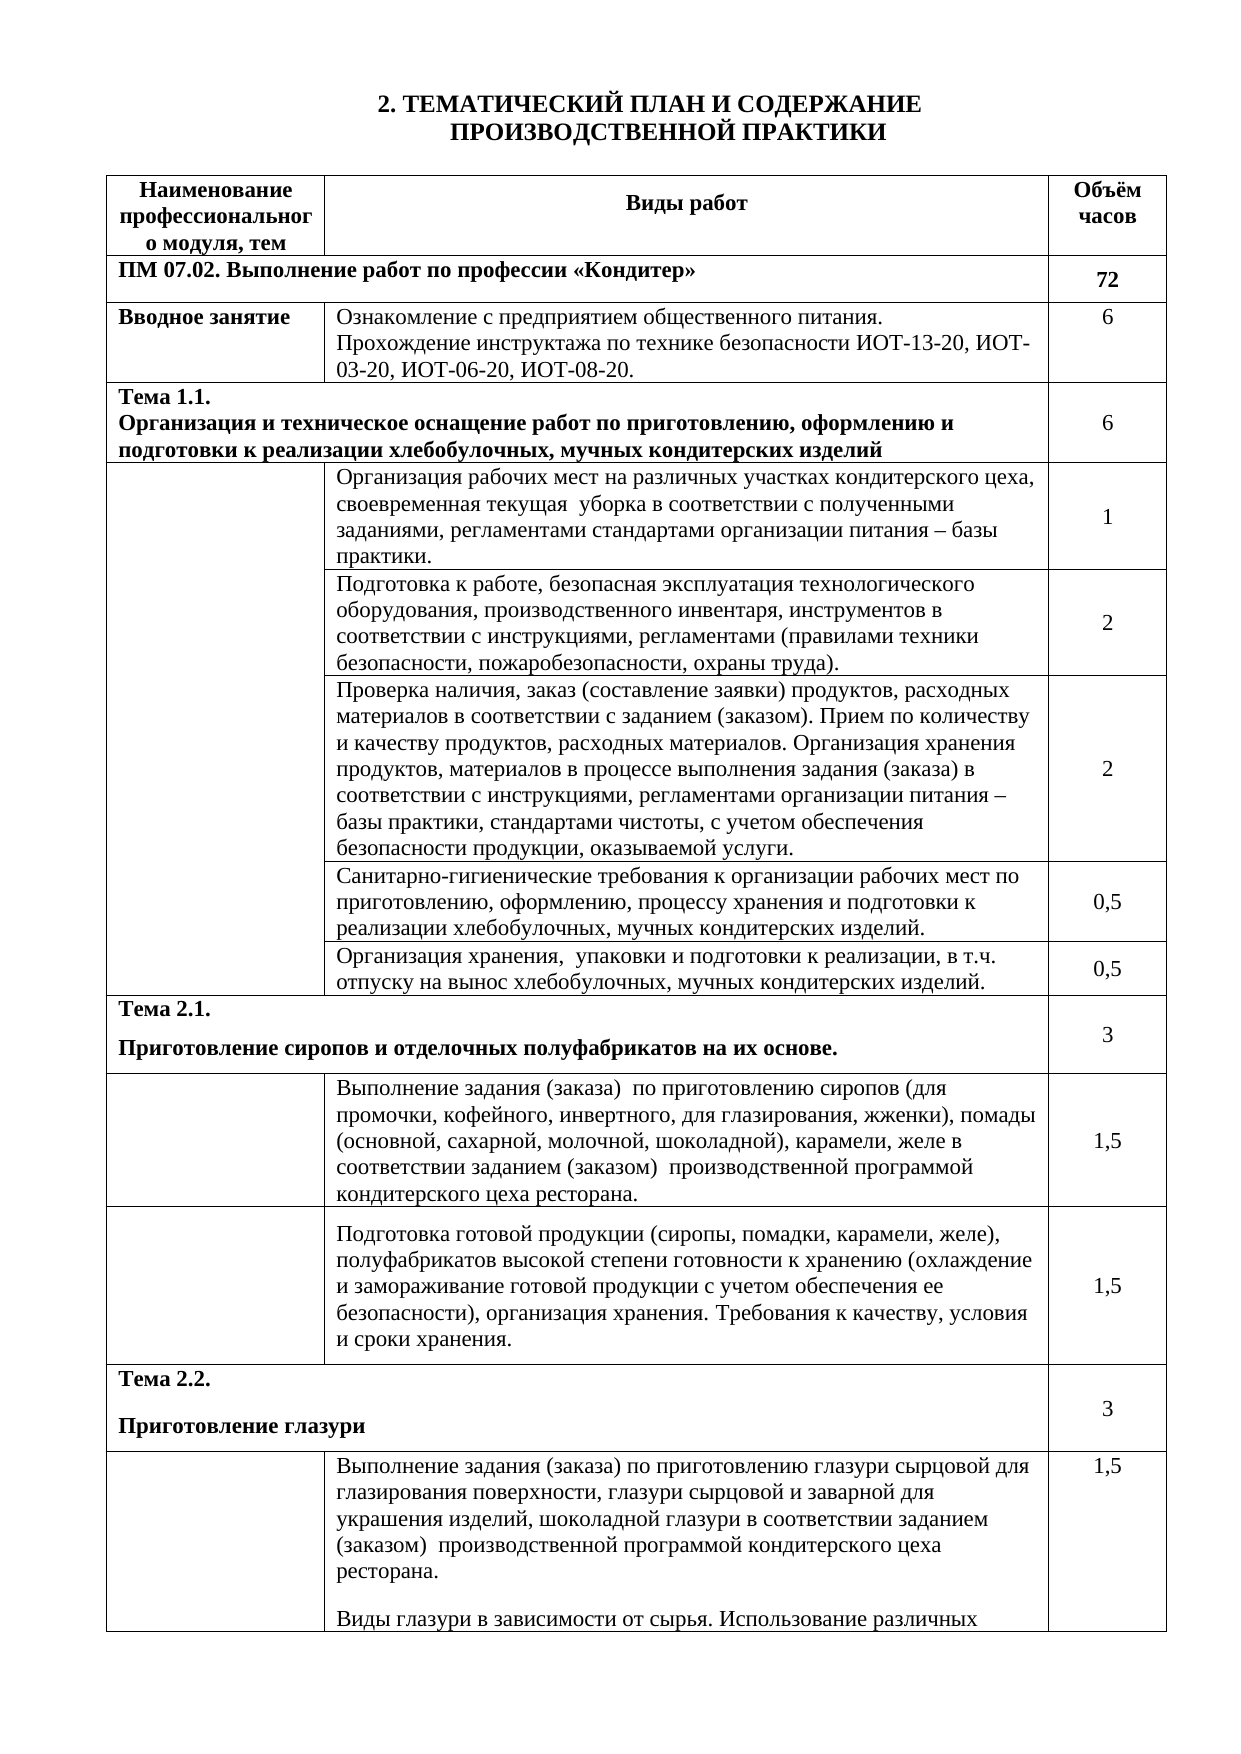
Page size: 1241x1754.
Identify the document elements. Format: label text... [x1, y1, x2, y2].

table_cell 2 [1049, 676, 1166, 861]
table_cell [325, 1452, 1048, 1631]
table_header Виды работ [325, 176, 1048, 255]
table_cell Тема 2.1. Приготовление сиропов и отделочных полуфабрикатов на их основе. [107, 996, 1048, 1073]
table_cell ПМ 07.02. Выполнение работ по профессии «Кондитер» [107, 256, 1048, 302]
table_cell 3 [1049, 1365, 1166, 1451]
table_cell [107, 1452, 324, 1631]
table_cell Проверка наличия, заказ (составление заявки) продуктов, расходных материалов в соответствии с заданием (заказом). Прием по количеству и качеству продуктов, расходных материалов. Организация хранения продуктов, материалов в процессе выполнения задания (заказа) в соответствии с инструкциями, регламентами организации питания – базы практики, стандартами чистоты, с учетом обеспечения безопасности продукции, оказываемой услуги. [325, 676, 1048, 861]
table_cell 2 [1049, 570, 1166, 675]
table_cell 1,5 [1049, 1452, 1166, 1631]
table_cell [107, 1207, 324, 1364]
table_cell Тема 1.1. Организация и техническое оснащение работ по приготовлению, оформлению и подготовки к реализации хлебобулочных, мучных кондитерских изделий [107, 383, 1048, 462]
table_cell [107, 1074, 324, 1206]
table_cell Выполнение задания (заказа) по приготовлению сиропов (для промочки, кофейного, инвертного, для глазирования, жженки), помады (основной, сахарной, молочной, шоколадной), карамели, желе в соответствии заданием (заказом) производственной программой кондитерского цеха ресторана. [325, 1074, 1048, 1206]
table_cell Подготовка готовой продукции (сиропы, помадки, карамели, желе), полуфабрикатов высокой степени готовности к хранению (охлаждение и замораживание готовой продукции с учетом обеспечения ее безопасности), организация хранения. Требования к качеству, условия и сроки хранения. [325, 1207, 1048, 1364]
table_cell 3 [1049, 996, 1166, 1073]
table_cell 1,5 [1049, 1207, 1166, 1364]
table_cell Санитарно-гигиенические требования к организации рабочих мест по приготовлению, оформлению, процессу хранения и подготовки к реализации хлебобулочных, мучных кондитерских изделий. [325, 862, 1048, 941]
table_cell 6 [1049, 383, 1166, 462]
table_cell 1 [1049, 463, 1166, 569]
table_cell Вводное занятие [107, 303, 324, 382]
table_cell 72 [1049, 256, 1166, 302]
table_cell Организация рабочих мест на различных участках кондитерского цеха, своевременная текущая уборка в соответствии с полученными заданиями, регламентами стандартами организации питания – базы практики. [325, 463, 1048, 569]
table_cell Тема 2.2. Приготовление глазури [107, 1365, 1048, 1451]
table_header Наименование профессионального модуля, тем [107, 176, 324, 255]
table_header Объём часов [1049, 176, 1166, 255]
table_cell 1,5 [1049, 1074, 1166, 1206]
table_cell Подготовка к работе, безопасная эксплуатация технологического оборудования, производственного инвентаря, инструментов в соответствии с инструкциями, регламентами (правилами техники безопасности, пожаробезопасности, охраны труда). [325, 570, 1048, 675]
table_cell [107, 463, 324, 994]
text 2. ТЕМАТИЧЕСКИЙ ПЛАН И СОДЕРЖАНИЕ [118, 89, 1181, 117]
table_cell 0,5 [1049, 862, 1166, 941]
table_cell Ознакомление с предприятием общественного питания. Прохождение инструктажа по технике безопасности ИОТ-13-20, ИОТ-03-20, ИОТ-06-20, ИОТ-08-20. [325, 303, 1048, 382]
text ПРОИЗВОДСТВЕННОЙ ПРАКТИКИ [156, 117, 1181, 146]
table_cell 6 [1049, 303, 1166, 382]
table_cell 0,5 [1049, 942, 1166, 994]
table_cell Организация хранения, упаковки и подготовки к реализации, в т.ч. отпуску на вынос хлебобулочных, мучных кондитерских изделий. [325, 942, 1048, 994]
